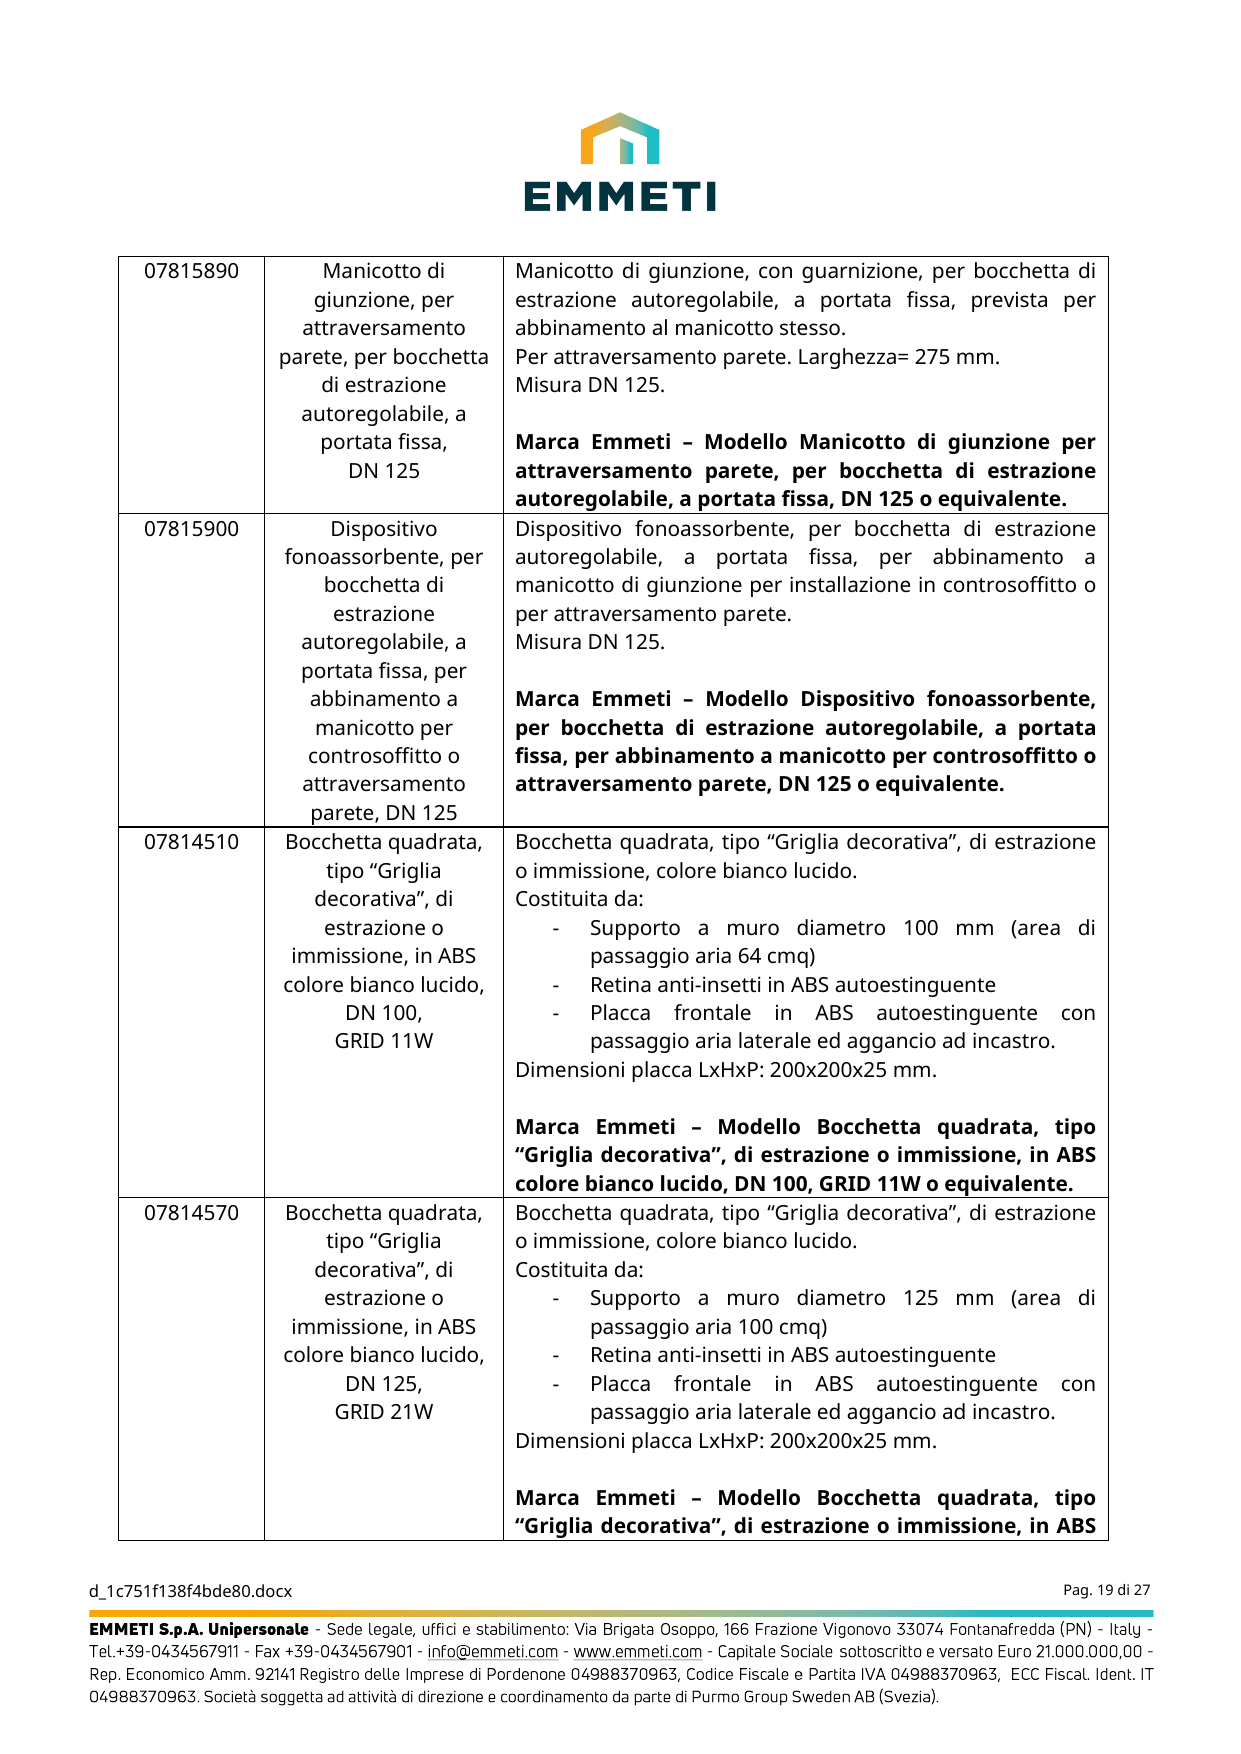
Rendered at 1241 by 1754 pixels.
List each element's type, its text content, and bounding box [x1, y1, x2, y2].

table_cell Bocchetta quadrata, tipo “Griglia decorativa”, di estrazione o immissione, in ABS colore bianco lucido, DN 125, GRID 21W [265, 1198, 503, 1539]
table_cell 07814570 [119, 1198, 264, 1539]
table_cell Manicotto di giunzione, con guarnizione, per bocchetta di estrazione autoregolabile, a portata fissa, prevista per abbinamento al manicotto stesso. Per attraversamento parete. Larghezza= 275 mm. Misura DN 125. Marca Emmeti – Modello Manicotto di giunzione per attraversamento parete, per bocchetta di estrazione autoregolabile, a portata fissa, DN 125 o equivalente. [504, 257, 1108, 513]
table_cell Bocchetta quadrata, tipo “Griglia decorativa”, di estrazione o immissione, in ABS colore bianco lucido, DN 100, GRID 11W [265, 828, 503, 1197]
picture [524, 112, 716, 211]
table_cell Manicotto di giunzione, per attraversamento parete, per bocchetta di estrazione autoregolabile, a portata fissa, DN 125 [265, 257, 503, 513]
picture [88, 1602, 1158, 1707]
table_cell Dispositivo fonoassorbente, per bocchetta di estrazione autoregolabile, a portata fissa, per abbinamento a manicotto di giunzione per installazione in controsoffitto o per attraversamento parete. Misura DN 125. Marca Emmeti – Modello Dispositivo fonoassorbente, per bocchetta di estrazione autoregolabile, a portata fissa, per abbinamento a manicotto per controsoffitto o attraversamento parete, DN 125 o equivalente. [504, 514, 1108, 826]
table_cell Bocchetta quadrata, tipo “Griglia decorativa”, di estrazione o immissione, colore bianco lucido. Costituita da: Supporto a muro diametro 100 mm (area di passaggio aria 64 cmq) Retina anti-insetti in ABS autoestinguente Placca frontale in ABS autoestinguente con passaggio aria laterale ed aggancio ad incastro. Dimensioni placca LxHxP: 200x200x25 mm. Marca Emmeti – Modello Bocchetta quadrata, tipo “Griglia decorativa”, di estrazione o immissione, in ABS colore bianco lucido, DN 100, GRID 11W o equivalente. [504, 828, 1108, 1197]
table_cell 07815890 [119, 257, 264, 513]
table_cell 07814510 [119, 828, 264, 1197]
table_cell 07815900 [119, 514, 264, 826]
table_cell Dispositivo fonoassorbente, per bocchetta di estrazione autoregolabile, a portata fissa, per abbinamento a manicotto per controsoffitto o attraversamento parete, DN 125 [265, 514, 503, 826]
